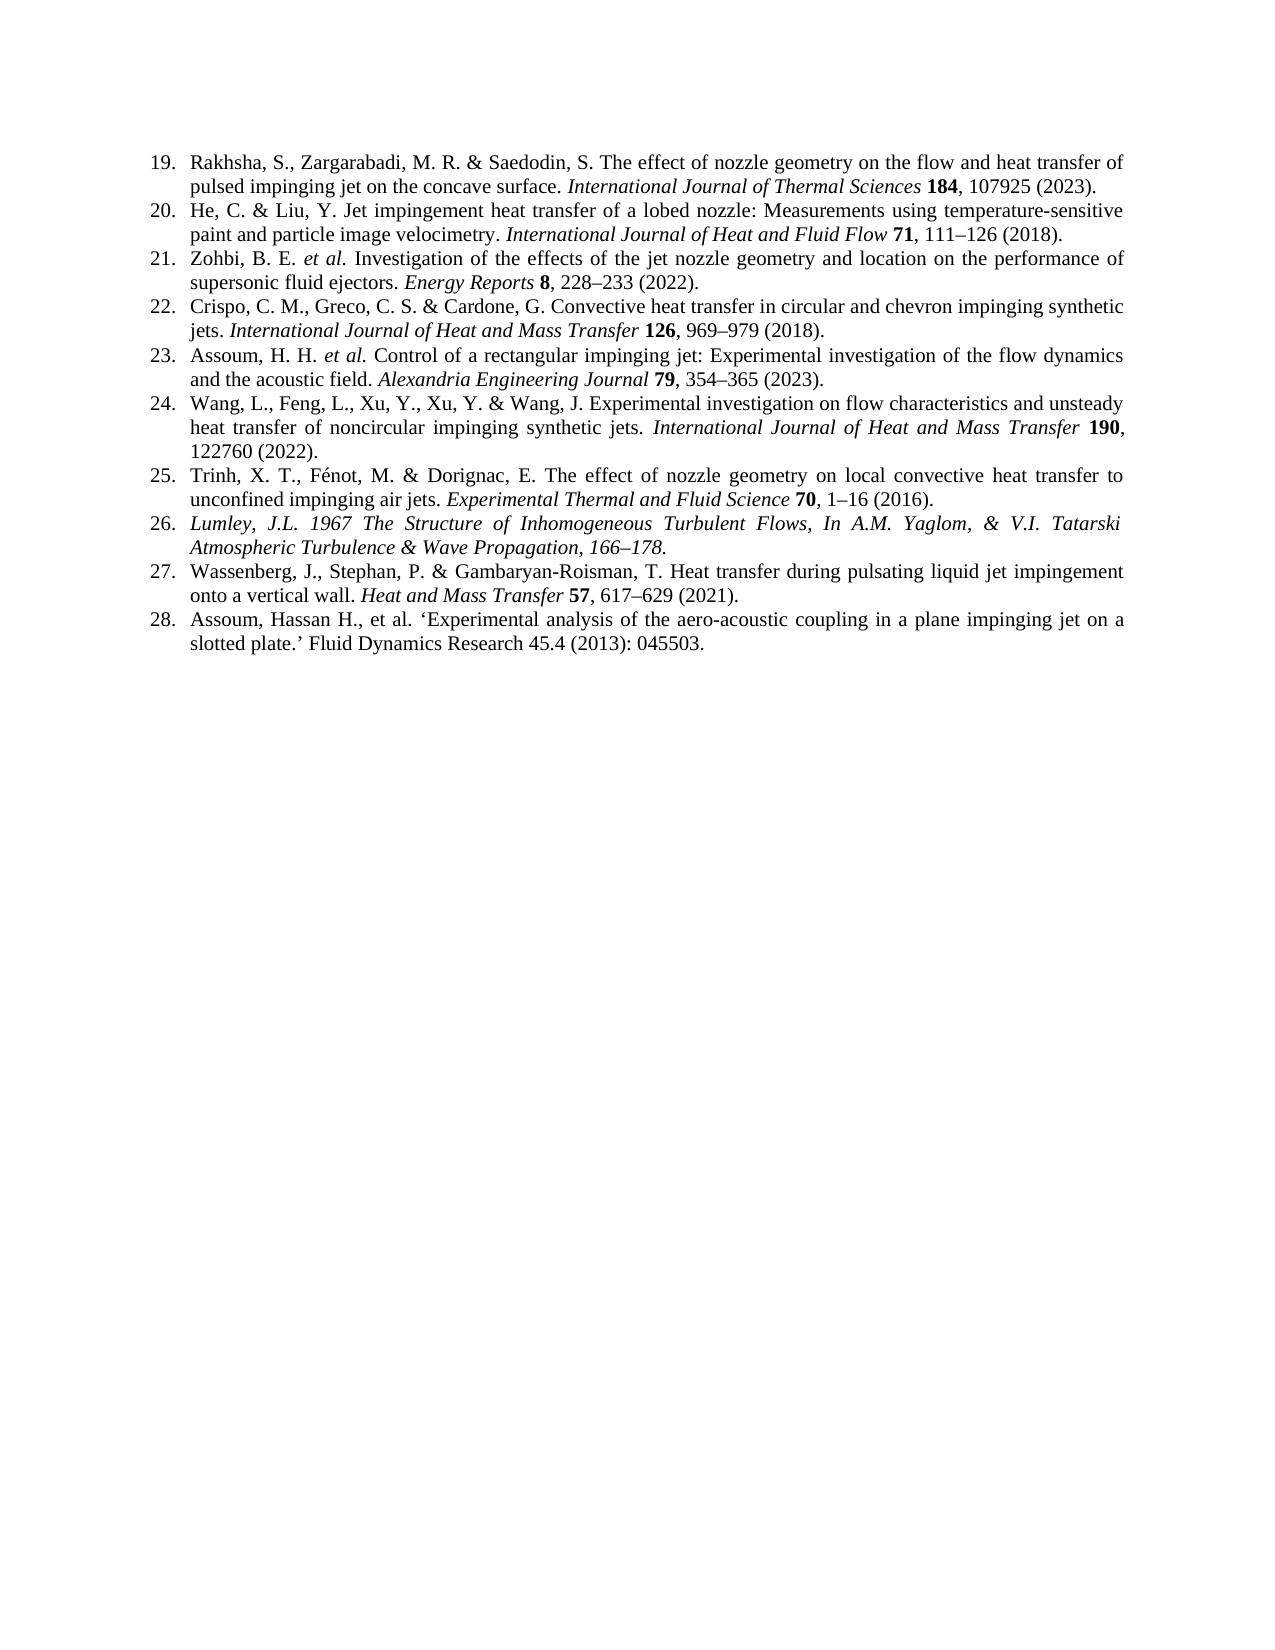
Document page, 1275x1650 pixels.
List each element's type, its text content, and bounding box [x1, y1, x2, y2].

text 27. Wassenberg, J., Stephan, P. & Gambaryan-Roisman, T. Heat transfer during pulsating liquid jet impingement onto a vertical wall. Heat and Mass Transfer 57, 617–629 (2021). [150, 559, 1125, 607]
text 22. Crispo, C. M., Greco, C. S. & Cardone, G. Convective heat transfer in circular and chevron impinging synthetic jets. International Journal of Heat and Mass Transfer 126, 969–979 (2018). [150, 294, 1125, 342]
text 24. Wang, L., Feng, L., Xu, Y., Xu, Y. & Wang, J. Experimental investigation on flow characteristics and unsteady heat transfer of noncircular impinging synthetic jets. International Journal of Heat and Mass Transfer 190, 122760 (2022). [150, 391, 1125, 463]
text 26. Lumley, J.L. 1967 The Structure of Inhomogeneous Turbulent Flows, In A.M. Yaglom, & V.I. Tatarski Atmospheric Turbulence & Wave Propagation, 166–178. [150, 511, 1125, 559]
text 25. Trinh, X. T., Fénot, M. & Dorignac, E. The effect of nozzle geometry on local convective heat transfer to unconfined impinging air jets. Experimental Thermal and Fluid Science 70, 1–16 (2016). [150, 463, 1125, 511]
text 19. Rakhsha, S., Zargarabadi, M. R. & Saedodin, S. The effect of nozzle geometry on the flow and heat transfer of pulsed impinging jet on the concave surface. International Journal of Thermal Sciences 184, 107925 (2023). [150, 150, 1125, 198]
text 20. He, C. & Liu, Y. Jet impingement heat transfer of a lobed nozzle: Measurements using temperature-sensitive paint and particle image velocimetry. International Journal of Heat and Fluid Flow 71, 111–126 (2018). [150, 198, 1125, 246]
text 28. Assoum, Hassan H., et al. ‘Experimental analysis of the aero-acoustic coupling in a plane impinging jet on a slotted plate.’ Fluid Dynamics Research 45.4 (2013): 045503. [150, 607, 1125, 655]
text 21. Zohbi, B. E. et al. Investigation of the effects of the jet nozzle geometry and location on the performance of supersonic fluid ejectors. Energy Reports 8, 228–233 (2022). [150, 246, 1125, 294]
text 23. Assoum, H. H. et al. Control of a rectangular impinging jet: Experimental investigation of the flow dynamics and the acoustic field. Alexandria Engineering Journal 79, 354–365 (2023). [150, 342, 1125, 391]
